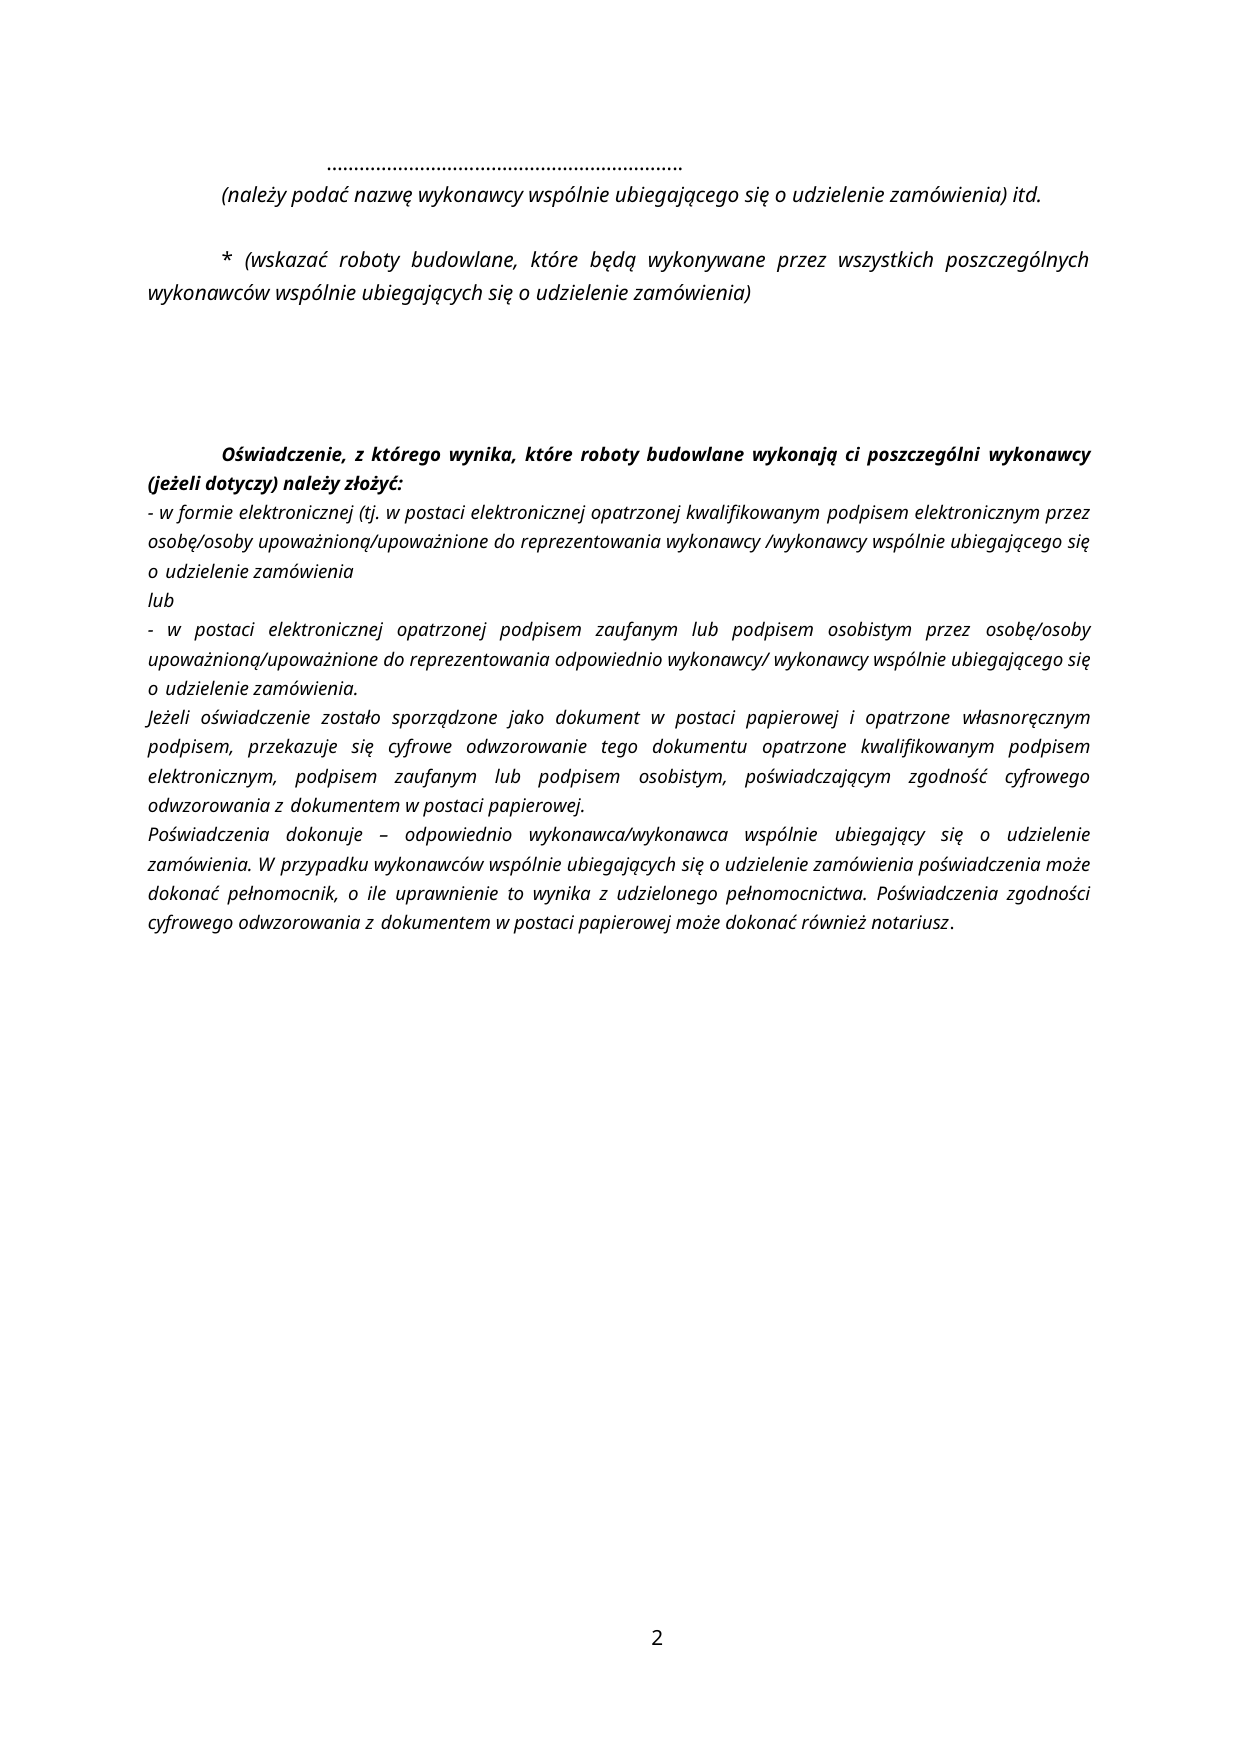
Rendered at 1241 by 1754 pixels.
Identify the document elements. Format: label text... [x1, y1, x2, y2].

text Oświadczenie, z którego wynika, które roboty budowlane wykonają ci poszczególni wykonawcy (jeżeli dotyczy) należy złożyć: [148, 441, 1093, 496]
text (należy podać nazwę wykonawcy wspólnie ubiegającego się o udzielenie zamówienia) itd. [148, 180, 1093, 209]
text * (wskazać roboty budowlane, które będą wykonywane przez wszystkich poszczególnych wykonawców wspólnie ubiegających się o udzielenie zamówienia) [148, 245, 1093, 306]
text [252, 148, 1093, 176]
text - w formie elektronicznej (tj. w postaci elektronicznej opatrzonej kwalifikowanym podpisem elektronicznym przez osobę/osoby upoważnioną/upoważnione do reprezentowania wykonawcy /wykonawcy wspólnie ubiegającego się o udzielenie zamówienia [148, 499, 1093, 584]
text lub - w postaci elektronicznej opatrzonej podpisem zaufanym lub podpisem osobistym przez osobę/osoby upoważnioną/upoważnione do reprezentowania odpowiednio wykonawcy/ wykonawcy wspólnie ubiegającego się o udzielenie zamówienia. [148, 587, 1093, 701]
text Poświadczenia dokonuje – odpowiednio wykonawca/wykonawca wspólnie ubiegający się o udzielenie zamówienia. W przypadku wykonawców wspólnie ubiegających się o udzielenie zamówienia poświadczenia może dokonać pełnomocnik, o ile uprawnienie to wynika z udzielonego pełnomocnictwa. Poświadczenia zgodności cyfrowego odwzorowania z dokumentem w postaci papierowej może dokonać również notariusz. [148, 822, 1093, 935]
text Jeżeli oświadczenie zostało sporządzone jako dokument w postaci papierowej i opatrzone własnoręcznym podpisem, przekazuje się cyfrowe odwzorowanie tego dokumentu opatrzone kwalifikowanym podpisem elektronicznym, podpisem zaufanym lub podpisem osobistym, poświadczającym zgodność cyfrowego odwzorowania z dokumentem w postaci papierowej. [148, 704, 1093, 818]
